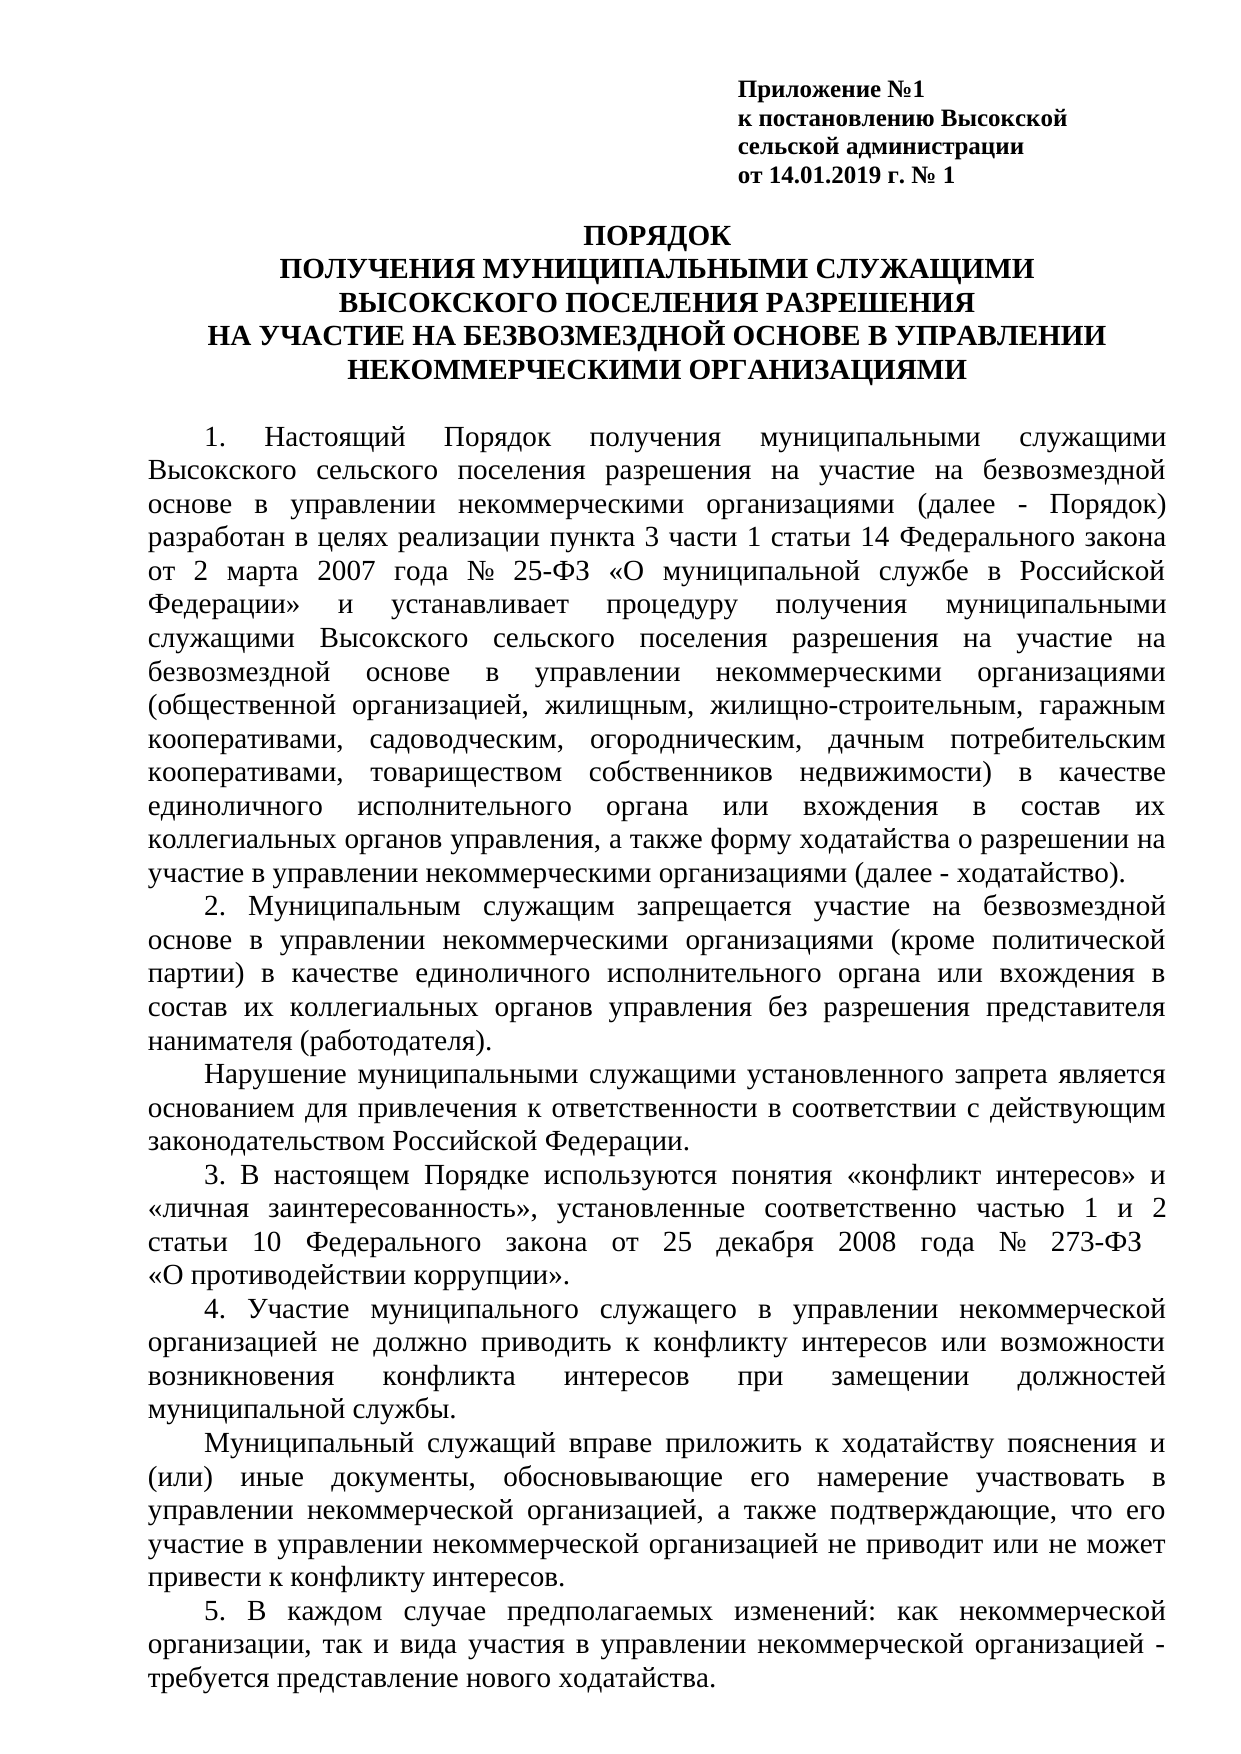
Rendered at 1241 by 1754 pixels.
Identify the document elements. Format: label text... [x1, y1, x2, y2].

text к постановлению Высокской [664, 103, 1167, 131]
text 2. Муниципальным служащим запрещается участие на безвозмездной основе в управлении некоммерческими организациями (кроме политической партии) в качестве единоличного исполнительного органа или вхождения в состав их коллегиальных органов управления без разрешения представителя нанимателя (работодателя). [148, 888, 1167, 1056]
text НА УЧАСТИЕ НА БЕЗВОЗМЕЗДНОЙ ОСНОВЕ В УПРАВЛЕНИИ НЕКОММЕРЧЕСКИМИ ОРГАНИЗАЦИЯМИ [148, 318, 1167, 385]
text ПОЛУЧЕНИЯ МУНИЦИПАЛЬНЫМИ СЛУЖАЩИМИ ВЫСОКСКОГО ПОСЕЛЕНИЯ РАЗРЕШЕНИЯ [148, 251, 1167, 318]
text 3. В настоящем Порядке используются понятия «конфликт интересов» и «личная заинтересованность», установленные соответственно частью 1 и 2 статьи 10 Федерального закона от 25 декабря 2008 года № 273-ФЗ «О противодействии коррупции». [148, 1157, 1167, 1291]
text сельской администрации [664, 131, 1167, 160]
text Нарушение муниципальными служащими установленного запрета является основанием для привлечения к ответственности в соответствии с действующим законодательством Российской Федерации. [148, 1056, 1167, 1157]
text от 14.01.2019 г. № 1 [664, 160, 1167, 189]
text 1. Настоящий Порядок получения муниципальными служащими Высокского сельского поселения разрешения на участие на безвозмездной основе в управлении некоммерческими организациями (далее - Порядок) разработан в целях реализации пункта 3 части 1 статьи 14 Федерального закона от 2 марта 2007 года № 25-ФЗ «О муниципальной службе в Российской Федерации» и устанавливает процедуру получения муниципальными служащими Высокского сельского поселения разрешения на участие на безвозмездной основе в управлении некоммерческими организациями (общественной организацией, жилищным, жилищно-строительным, гаражным кооперативами, садоводческим, огородническим, дачным потребительским кооперативами, товариществом собственников недвижимости) в качестве единоличного исполнительного органа или вхождения в состав их коллегиальных органов управления, а также форму ходатайства о разрешении на участие в управлении некоммерческими организациями (далее - ходатайство). [148, 419, 1167, 888]
text Муниципальный служащий вправе приложить к ходатайству пояснения и (или) иные документы, обосновывающие его намерение участвовать в управлении некоммерческой организацией, а также подтверждающие, что его участие в управлении некоммерческой организацией не приводит или не может привести к конфликту интересов. [148, 1425, 1167, 1593]
text 5. В каждом случае предполагаемых изменений: как некоммерческой организации, так и вида участия в управлении некоммерческой организацией - требуется представление нового ходатайства. [148, 1593, 1167, 1693]
text Приложение №1 [664, 74, 1167, 103]
text 4. Участие муниципального служащего в управлении некоммерческой организацией не должно приводить к конфликту интересов или возможности возникновения конфликта интересов при замещении должностей муниципальной службы. [148, 1291, 1167, 1425]
text ПОРЯДОК [148, 218, 1167, 251]
